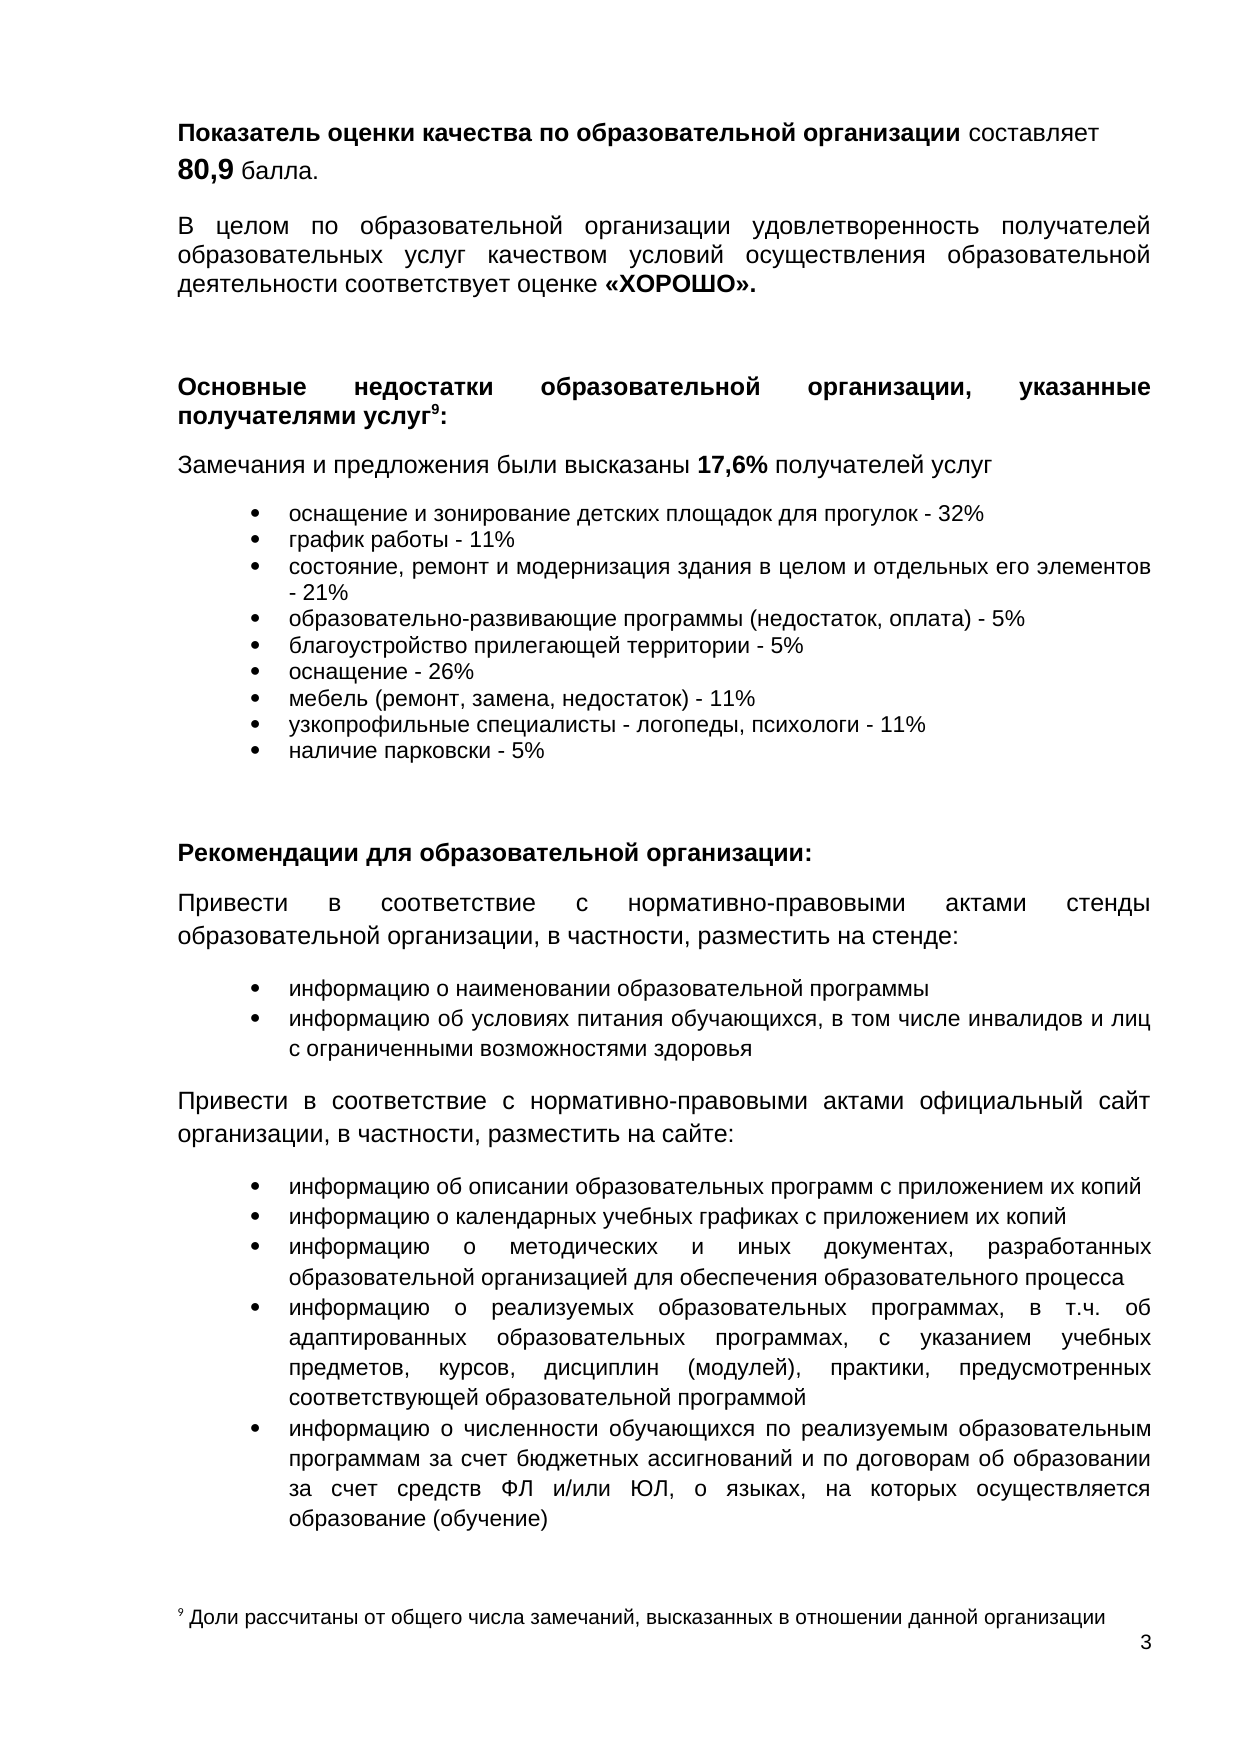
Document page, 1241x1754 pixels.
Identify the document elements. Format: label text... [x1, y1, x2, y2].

text Показатель оценки качества по образовательной организации составляет 80,9 балла. [177, 118, 1152, 185]
text Замечания и предложения были высказаны 17,6% получателей услуг [177, 450, 1152, 479]
text В целом по образовательной организации удовлетворенность получателей образовательных услуг качеством условий осуществления образовательной деятельности соответствует оценке «ХОРОШО». [177, 211, 1152, 297]
text Привести в соответствие с нормативно-правовыми актами официальный сайт организации, в частности, разместить на сайте: [177, 1086, 1152, 1148]
list информацию об описании образовательных программ с приложением их копий [251, 1173, 1152, 1199]
list узкопрофильные специалисты - логопеды, психологи - 11% [251, 711, 1152, 737]
list информацию о реализуемых образовательных программах, в т.ч. об адаптированных образовательных программах, с указанием учебных предметов, курсов, дисциплин (модулей), практики, предусмотренных соответствующей образовательной программой [251, 1294, 1152, 1411]
list информацию о календарных учебных графиках с приложением их копий [251, 1203, 1152, 1229]
list информацию об условиях питания обучающихся, в том числе инвалидов и лиц с ограниченными возможностями здоровья [251, 1005, 1152, 1061]
list информацию о методических и иных документах, разработанных образовательной организацией для обеспечения образовательного процесса [251, 1233, 1152, 1290]
list мебель (ремонт, замена, недостаток) - 11% [251, 684, 1152, 711]
list наличие парковски - 5% [251, 737, 1152, 763]
list состояние, ремонт и модернизация здания в целом и отдельных его элементов - 21% [251, 553, 1152, 605]
list график работы - 11% [251, 526, 1152, 553]
text Рекомендации для образовательной организации: [177, 838, 1152, 867]
list оснащение и зонирование детских площадок для прогулок - 32% [251, 500, 1152, 526]
text Привести в соответствие с нормативно-правовыми актами стенды образовательной организации, в частности, разместить на стенде: [177, 888, 1152, 949]
list информацию о наименовании образовательной программы [251, 974, 1152, 1001]
list оснащение - 26% [251, 658, 1152, 684]
list информацию о численности обучающихся по реализуемым образовательным программам за счет бюджетных ассигнований и по договорам об образовании за счет средств ФЛ и/или ЮЛ, о языках, на которых осуществляется образование (обучение) [251, 1414, 1152, 1532]
list благоустройство прилегающей территории - 5% [251, 632, 1152, 658]
list образовательно-развивающие программы (недостаток, оплата) - 5% [251, 605, 1152, 632]
text Основные недостатки образовательной организации, указанные получателями услуг: [177, 372, 1152, 429]
